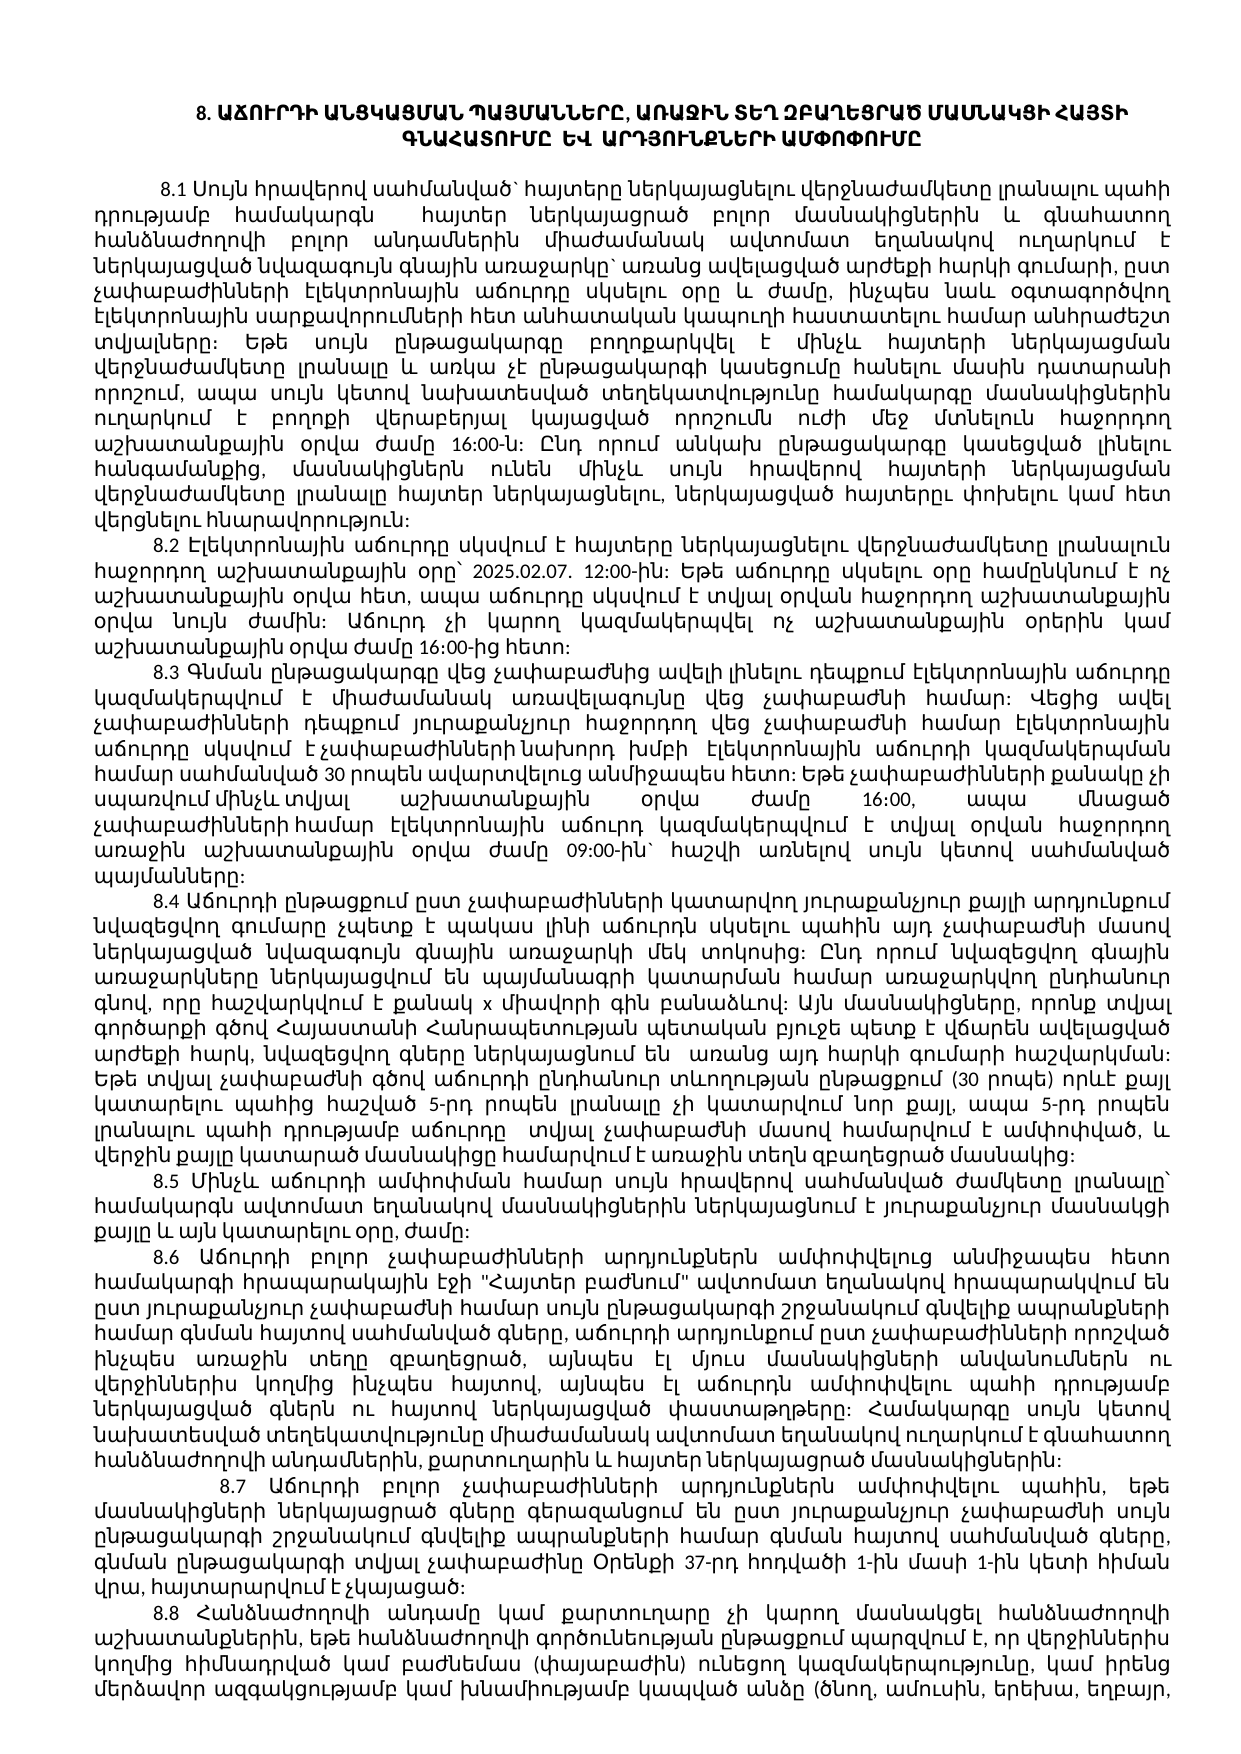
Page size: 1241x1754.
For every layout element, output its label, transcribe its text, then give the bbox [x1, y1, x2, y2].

text 8.2 Էլեկտրոնային աճուրդը սկսվում է հայտերը ներկայացնելու վերջնաժամկետը լրանալուն հաջորդող աշխատանքային օրը՝ 2025.02.07. 12:00 -ին: Եթե աճուրդը սկսելու օրը համընկնում է ոչ աշխատանքային օրվա հետ, ապա աճուրդը սկսվում է տվյալ օրվան հաջորդող աշխատանքային օրվա նույն ժամին: Աճուրդ չի կարող կազմակերպվել ոչ աշխատանքային օրերին կամ աշխատանքային օրվա ժամը 16։00-ից հետո: [94, 532, 1171, 659]
text 8. ԱՃՈՒՐԴԻ ԱՆՑԿԱՑՄԱՆ ՊԱՅՄԱՆՆԵՐԸ, ԱՌԱՋԻՆ ՏԵՂ ԶԲԱՂԵՑՐԱԾ ՄԱՍՆԱԿՑԻ ՀԱՅՏԻ [94, 100, 1171, 126]
text ԳՆԱՀԱՏՈՒՄԸ ԵՎ ԱՐԴՅՈՒՆՔՆԵՐԻ ԱՄՓՈՓՈՒՄԸ [94, 126, 1171, 151]
text 8.5 Մինչև աճուրդի ամփոփման համար սույն հրավերով սահմանված ժամկետը լրանալը՝ համակարգն ավտոմատ եղանակով մասնակիցներին ներկայացնում է յուրաքանչյուր մասնակցի քայլը և այն կատարելու օրը, ժամը: [94, 1168, 1171, 1244]
text 8.4 Աճուրդի ընթացքում ըստ չափաբաժինների կատարվող յուրաքանչյուր քայլի արդյունքում նվազեցվող գումարը չպետք է պակաս լինի աճուրդն սկսելու պահին այդ չափաբաժնի մասով ներկայացված նվազագույն գնային առաջարկի մեկ տոկոսից: Ընդ որում նվազեցվող գնային առաջարկները ներկայացվում են պայմանագրի կատարման համար առաջարկվող ընդհանուր գնով, որը հաշվարկվում է քանակ x միավորի գին բանաձևով: Այն մասնակիցները, որոնք տվյալ գործարքի գծով Հայաստանի Հանրապետության պետական բյուջե պետք է վճարեն ավելացված արժեքի հարկ, նվազեցվող գները ներկայացնում են առանց այդ հարկի գումարի հաշվարկման: Եթե տվյալ չափաբաժնի գծով աճուրդի ընդհանուր տևողության ընթացքում (30 րոպե) որևէ քայլ կատարելու պահից հաշված 5-րդ րոպեն լրանալը չի կատարվում նոր քայլ, ապա 5-րդ րոպեն լրանալու պահի դրությամբ աճուրդը տվյալ չափաբաժնի մասով համարվում է ամփոփված, և վերջին քայլը կատարած մասնակիցը համարվում է առաջին տեղն զբաղեցրած մասնակից: [94, 888, 1171, 1168]
text 8.3 Գնման ընթացակարգը վեց չափաբաժնից ավելի լինելու դեպքում էլեկտրոնային աճուրդը կազմակերպվում է միաժամանակ առավելագույնը վեց չափաբաժնի համար: Վեցից ավել չափաբաժինների դեպքում յուրաքանչյուր հաջորդող վեց չափաբաժնի համար էլեկտրոնային աճուրդը սկսվում է չափաբաժինների նախորդ խմբի էլեկտրոնային աճուրդի կազմակերպման համար սահմանված 30 րոպեն ավարտվելուց անմիջապես հետո: Եթե չափաբաժինների քանակը չի սպառվում մինչև տվյալ աշխատանքային օրվա ժամը 16։00, ապա մնացած չափաբաժինների համար էլեկտրոնային աճուրդ կազմակերպվում է տվյալ օրվան հաջորդող առաջին աշխատանքային օրվա ժամը 09:00-ին` հաշվի առնելով սույն կետով սահմանված պայմանները: [94, 659, 1171, 888]
text 8.1 Սույն հրավերով սահմանված` հայտերը ներկայացնելու վերջնաժամկետը լրանալու պահի դրությամբ համակարգն հայտեր ներկայացրած բոլոր մասնակիցներին և գնահատող հանձնաժողովի բոլոր անդամներին միաժամանակ ավտոմատ եղանակով ուղարկում է ներկայացված նվազագույն գնային առաջարկը` առանց ավելացված արժեքի հարկի գումարի, ըստ չափաբաժինների էլեկտրոնային աճուրդը սկսելու օրը և ժամը, ինչպես նաև օգտագործվող էլեկտրոնային սարքավորումների հետ անհատական կապուղի հաստատելու համար անհրաժեշտ տվյալները։ Եթե սույն ընթացակարգը բողոքարկվել է մինչև հայտերի ներկայացման վերջնաժամկետը լրանալը և առկա չէ ընթացակարգի կասեցումը հանելու մասին դատարանի որոշում, ապա սույն կետով նախատեսված տեղեկատվությունը համակարգը մասնակիցներին ուղարկում է բողոքի վերաբերյալ կայացված որոշումն ուժի մեջ մտնելուն հաջորդող աշխատանքային օրվա ժամը 16:00-ն: Ընդ որում անկախ ընթացակարգը կասեցված լինելու հանգամանքից, մասնակիցներն ունեն մինչև սույն հրավերով հայտերի ներկայացման վերջնաժամկետը լրանալը հայտեր ներկայացնելու, ներկայացված հայտերըւ փոխելու կամ հետ վերցնելու հնարավորություն: [94, 177, 1171, 532]
text 8.6 Աճուրդի բոլոր չափաբաժինների արդյունքներն ամփոփվելուց անմիջապես հետո համակարգի հրապարակային էջի "Հայտեր բաժնում" ավտոմատ եղանակով հրապարակվում են ըստ յուրաքանչյուր չափաբաժնի համար սույն ընթացակարգի շրջանակում գնվելիք ապրանքների համար գնման հայտով սահմանված գները, աճուրդի արդյունքում ըստ չափաբաժինների որոշված ինչպես առաջին տեղը զբաղեցրած, այնպես էլ մյուս մասնակիցների անվանումներն ու վերջիններիս կողմից ինչպես հայտով, այնպես էլ աճուրդն ամփոփվելու պահի դրությամբ ներկայացված գներն ու հայտով ներկայացված փաստաթղթերը: Համակարգը սույն կետով նախատեսված տեղեկատվությունը միաժամանակ ավտոմատ եղանակով ուղարկում է գնահատող հանձնաժողովի անդամներին, քարտուղարին և հայտեր ներկայացրած մասնակիցներին: [94, 1244, 1171, 1473]
text 8.7 Աճուրդի բոլոր չափաբաժինների արդյունքներն ամփոփվելու պահին, եթե մասնակիցների ներկայացրած գները գերազանցում են ըստ յուրաքանչյուր չափաբաժնի սույն ընթացակարգի շրջանակում գնվելիք ապրանքների համար գնման հայտով սահմանված գները, գնման ընթացակարգի տվյալ չափաբաժինը Օրենքի 37-րդ հոդվածի 1-ին մասի 1-ին կետի հիման վրա, հայտարարվում է չկայացած: [94, 1473, 1171, 1600]
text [94, 1600, 1171, 1702]
